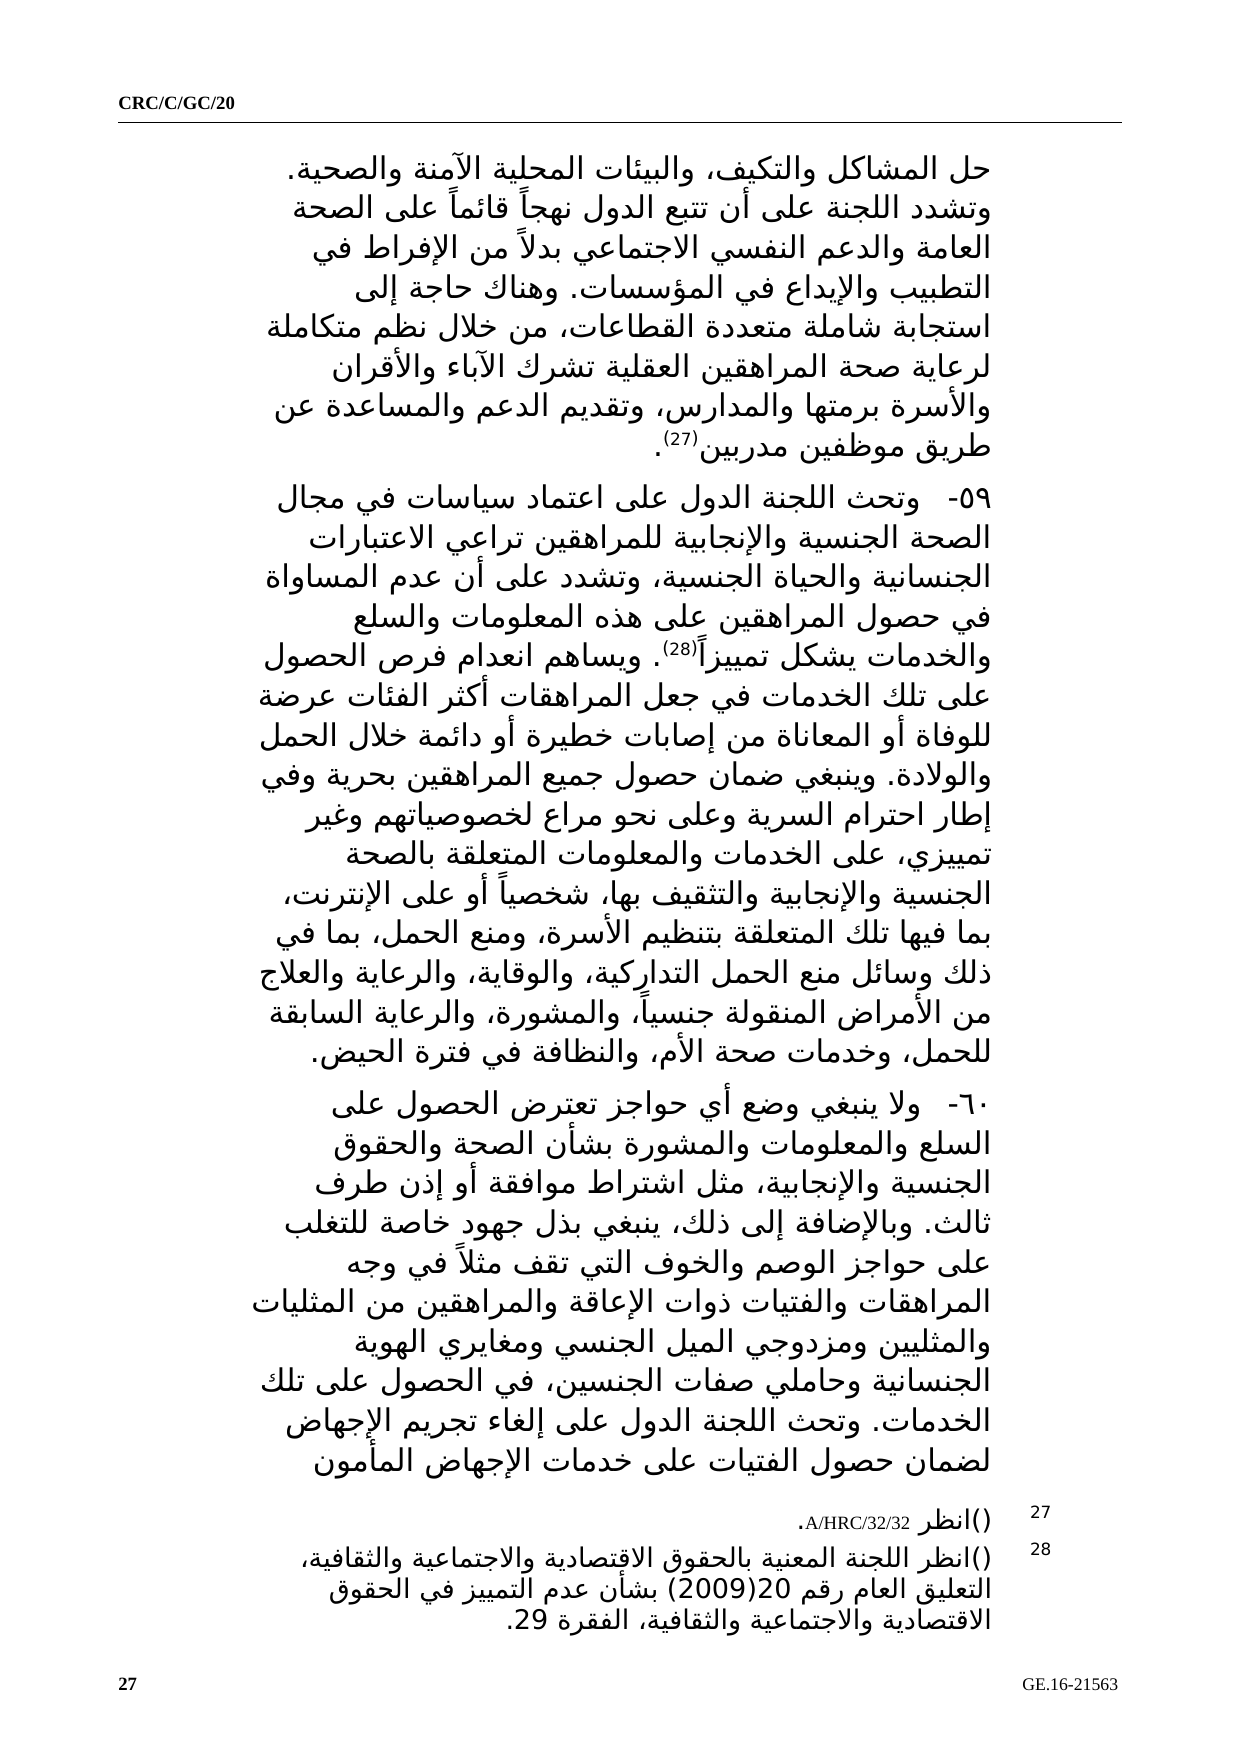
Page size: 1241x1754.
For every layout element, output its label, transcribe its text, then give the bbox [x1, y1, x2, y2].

text ٥٩- وتحث اللجنة الدول على اعتماد سياسات في مجال الصحة الجنسية والإنجابية للمراهقين تراعي الاعتبارات الجنسانية والحياة الجنسية، وتشدد على أن عدم المساواة في حصول المراهقين على هذه المعلومات والسلع والخدمات يشكل تمييزاً(). ويساهم انعدام فرص الحصول على تلك الخدمات في جعل المراهقات أكثر الفئات عرضة للوفاة أو المعاناة من إصابات خطيرة أو دائمة خلال الحمل والولادة. [248, 477, 992, 1071]
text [248, 1083, 992, 1479]
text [248, 148, 992, 464]
